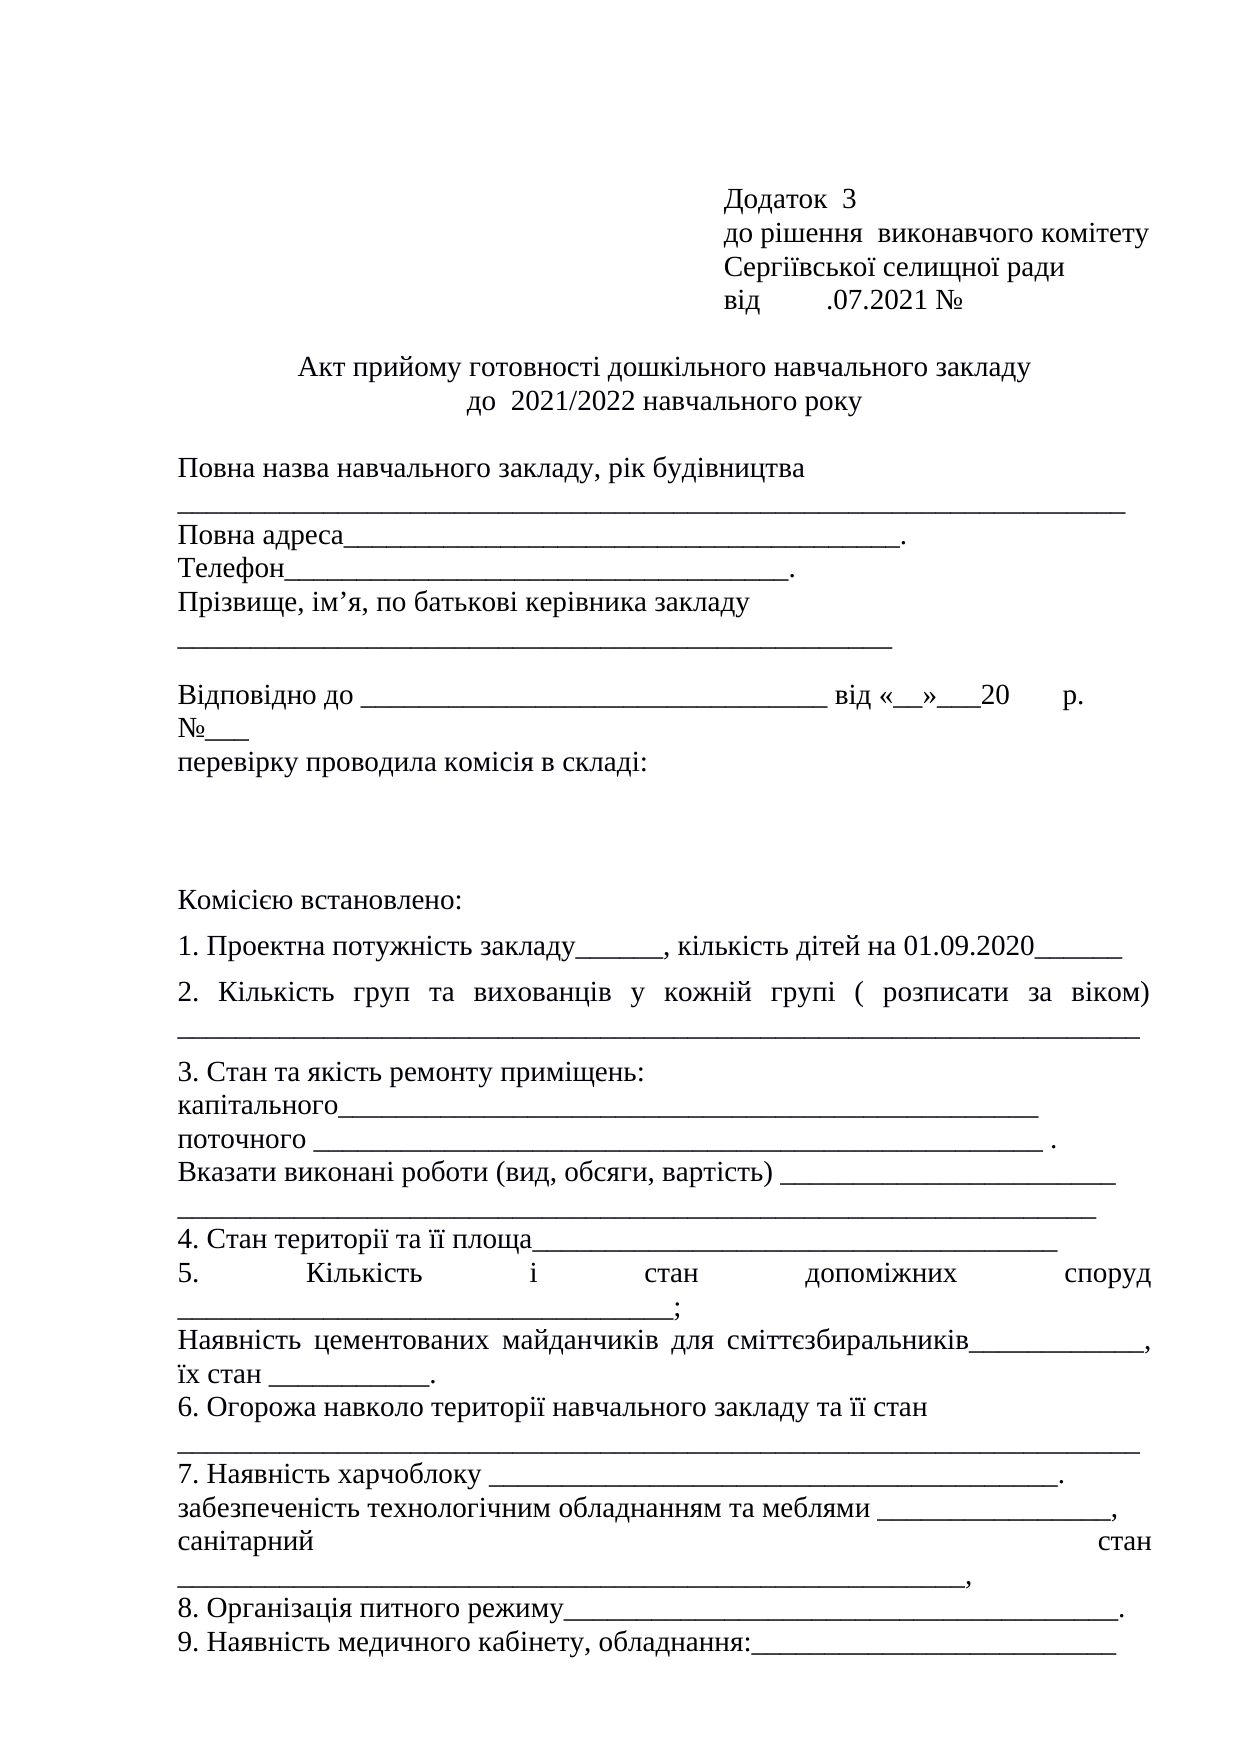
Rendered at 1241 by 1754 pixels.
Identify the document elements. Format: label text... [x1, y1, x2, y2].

text до 2021/2022 навчального року [177, 383, 1152, 416]
text 5. Кількість і стан допоміжних споруд __________________________________; [177, 1255, 1152, 1322]
text 8. Організація питного режиму______________________________________. [177, 1591, 1152, 1624]
text забезпеченість технологічним обладнанням та меблями ________________, [177, 1490, 1152, 1523]
text 6. Огорожа навколо території навчального закладу та її стан __________________________________________________________________ [177, 1389, 1152, 1456]
text від .07.2021 № [723, 282, 1152, 316]
text Повна назва навчального закладу, рік будівництва [177, 450, 1152, 483]
text перевірку проводила комісія в складі: [177, 744, 1152, 778]
text Акт прийому готовності дошкільного навчального закладу [177, 349, 1152, 383]
text 7. Наявність харчоблоку _______________________________________. [177, 1456, 1152, 1490]
text Додаток 3 [723, 182, 1152, 215]
text Сергіївської селищної ради [723, 249, 1152, 282]
text до рішення виконавчого комітету [723, 215, 1152, 249]
text Вказати виконані роботи (вид, обсяги, вартість) _______________________ [177, 1154, 1152, 1188]
text 3. Стан та якість ремонту приміщень: [177, 1054, 1152, 1087]
text Прізвище, ім’я, по батькові керівника закладу [177, 584, 1152, 618]
text _________________________________________________________________ [177, 483, 1152, 517]
text Комісією встановлено: [177, 882, 1152, 916]
text Повна адреса . [177, 517, 1152, 551]
text санітарний стан ______________________________________________________, [177, 1523, 1152, 1591]
text капітального________________________________________________ [177, 1087, 1152, 1121]
text _________________________________________________ [177, 618, 1152, 651]
text Наявність цементованих майданчиків для сміттєзбиральників____________, їх стан ___________. [177, 1322, 1152, 1389]
text 9. Наявність медичного кабінету, обладнання:_________________________ [177, 1624, 1152, 1658]
text 2. Кількість груп та вихованців у кожній групі ( розписати за віком) __________________________________________________________________ [177, 974, 1152, 1041]
text 1. Проектна потужність закладу______, кількість дітей на 01.09.2020______ [177, 928, 1152, 962]
text Телефон . [177, 551, 1152, 584]
text 4. Стан території та її площа____________________________________ [177, 1222, 1152, 1255]
text Відповідно до ________________________________ від «__»___20 р. №___ [177, 677, 1152, 744]
text поточного __________________________________________________ . [177, 1121, 1152, 1154]
text _______________________________________________________________ [177, 1188, 1152, 1222]
